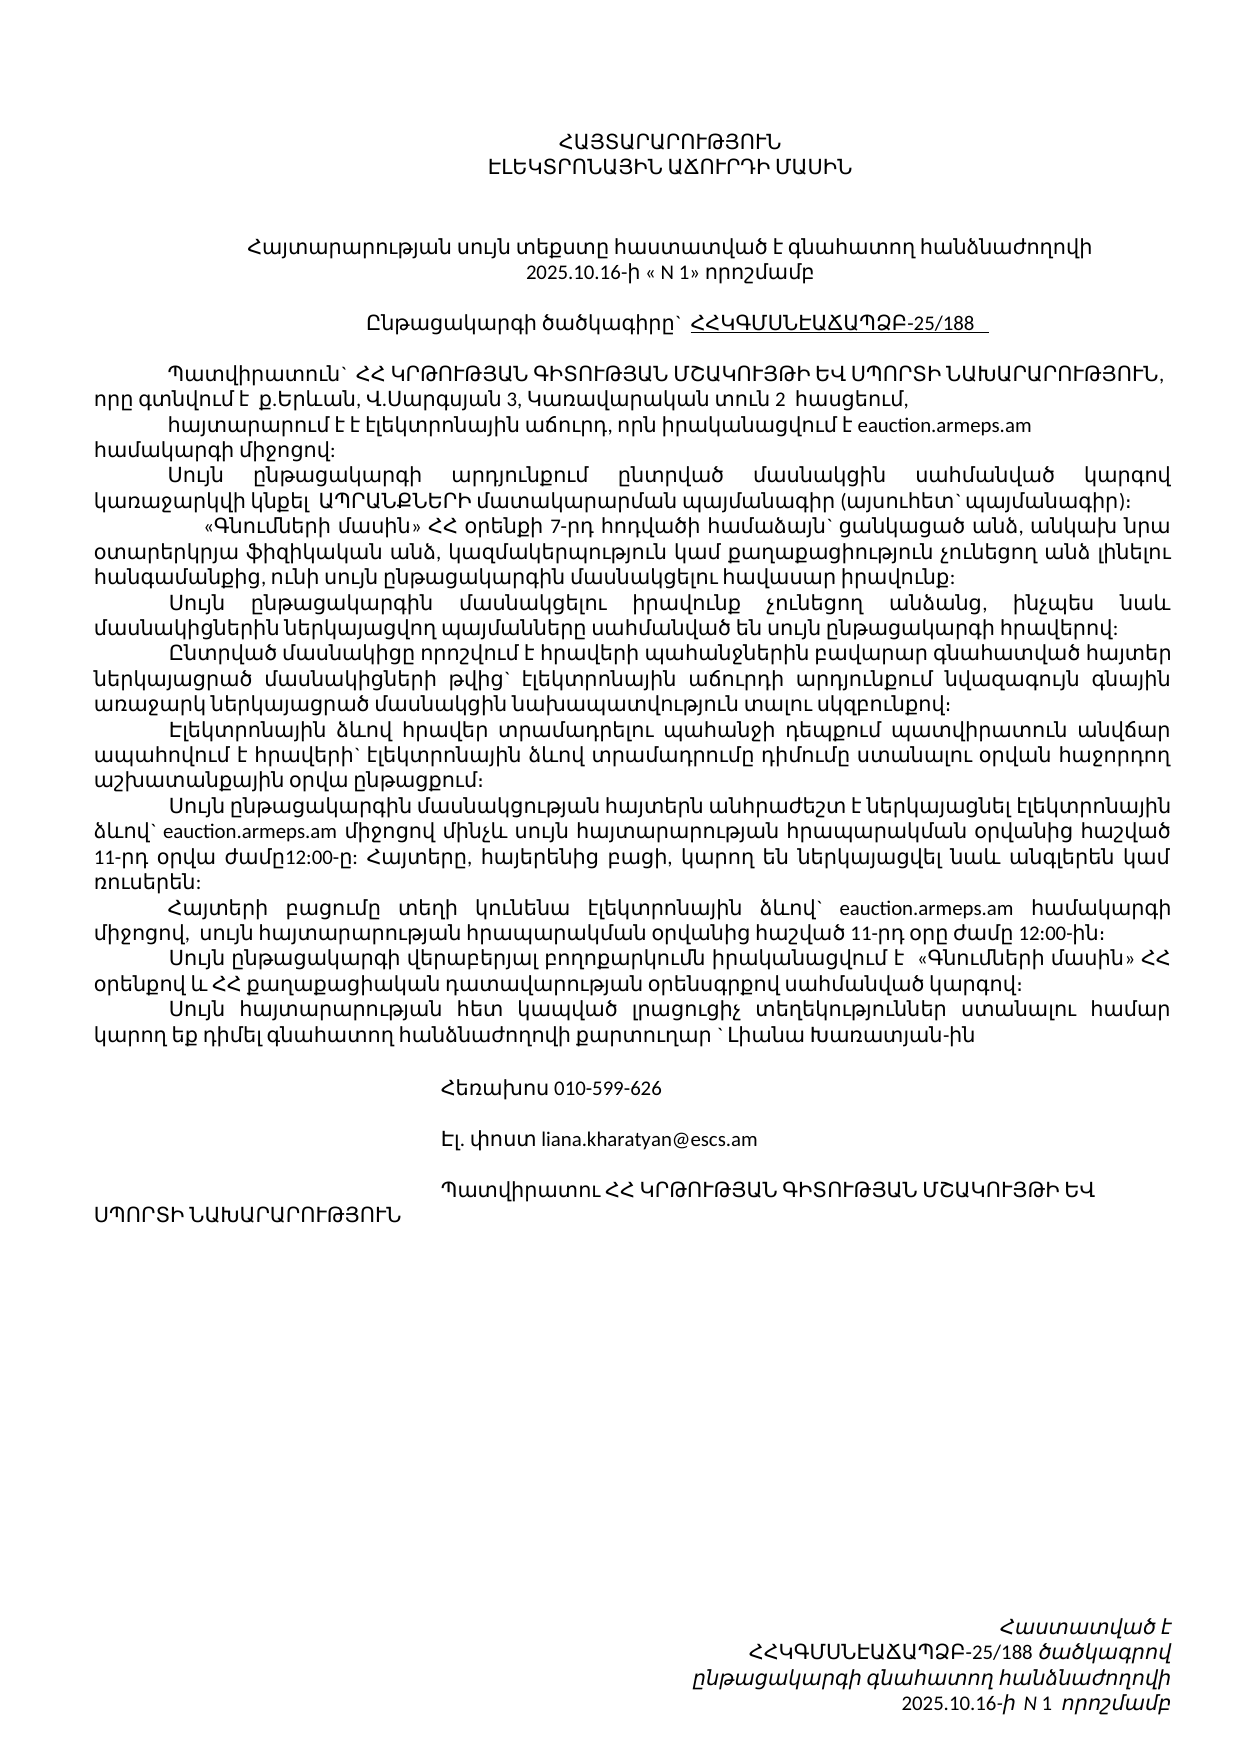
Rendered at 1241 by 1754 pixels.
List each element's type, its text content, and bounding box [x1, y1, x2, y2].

text Էլեկտրոնային ձևով հրավեր տրամադրելու պահանջի դեպքում պատվիրատուն անվճար ապահովում է հրավերի` էլեկտրոնային ձևով տրամադրումը դիմումը ստանալու օրվան հաջորդող աշխատանքային օրվա ընթացքում։ [94, 717, 1171, 793]
text ՀՀԿԳՄՍՆԷԱՃԱՊՁԲ-25/188 ծածկագրով [94, 1639, 1171, 1665]
text Սույն հայտարարության հետ կապված լրացուցիչ տեղեկություններ ստանալու համար կարող եք դիմել գնահատող հանձնաժողովի քարտուղար ` Լիանա Խառատյան-ին [94, 996, 1171, 1047]
text Էլ. փոստ liana.kharatyan@escs.am [94, 1126, 1171, 1152]
text 2025.10.16 -ի « N 1» որոշմամբ [94, 259, 1171, 285]
text Ընտրված մասնակիցը որոշվում է հրավերի պահանջներին բավարար գնահատված հայտեր ներկայացրած մասնակիցների թվից` էլեկտրոնային աճուրդի արդյունքում նվազագույն գնային առաջարկ ներկայացրած մասնակցին նախապատվություն տալու սկզբունքով։ [94, 641, 1171, 717]
text Պատվիրատու ՀՀ ԿՐԹՈՒԹՅԱՆ ԳԻՏՈՒԹՅԱՆ ՄՇԱԿՈՒՅԹԻ ԵՎ ՍՊՈՐՏԻ ՆԱԽԱՐԱՐՈՒԹՅՈՒՆ [94, 1177, 1171, 1228]
text ԷԼԵԿՏՐՈՆԱՅԻՆ ԱՃՈՒՐԴԻ ՄԱՍԻՆ [94, 154, 1171, 180]
text հայտարարում է է էլեկտրոնային աճուրդ, որն իրականացվում է eauction.armeps.am համակարգի միջոցով: [94, 412, 1171, 463]
text «Գնումների մասին» ՀՀ օրենքի 7-րդ հոդվածի համաձայն` ցանկացած անձ, անկախ նրա օտարերկրյա ֆիզիկական անձ, կազմակերպություն կամ քաղաքացիություն չունեցող անձ լինելու հանգամանքից, ունի սույն ընթացակարգին մասնակցելու հավասար իրավունք: [94, 513, 1171, 590]
text 2025.10.16 -ի N 1 որոշմամբ [94, 1690, 1171, 1716]
text Սույն ընթացակարգի վերաբերյալ բողոքարկումն իրականացվում է «Գնումների մասին» ՀՀ օրենքով և ՀՀ քաղաքացիական դատավարության օրենսգրքով սահմանված կարգով։ [94, 946, 1171, 996]
text Սույն ընթացակարգի արդյունքում ընտրված մասնակցին սահմանված կարգով կառաջարկվի կնքել ԱՊՐԱՆՔՆԵՐԻ մատակարարման պայմանագիր (այսուհետ` պայմանագիր)։ [94, 463, 1171, 513]
text Սույն ընթացակարգին մասնակցելու իրավունք չունեցող անձանց, ինչպես նաև մասնակիցներին ներկայացվող պայմանները սահմանված են սույն ընթացակարգի հրավերով: [94, 590, 1171, 641]
text Հայտարարության սույն տեքստը հաստատված է գնահատող հանձնաժողովի [94, 234, 1171, 259]
text ՀԱՅՏԱՐԱՐՈՒԹՅՈՒՆ [94, 129, 1171, 154]
text Հեռախոս 010-599-626 [94, 1076, 1171, 1101]
text Ընթացակարգի ծածկագիրը` ՀՀԿԳՄՍՆԷԱՃԱՊՁԲ-25/188 [94, 310, 1171, 336]
text Սույն ընթացակարգին մասնակցության հայտերն անհրաժեշտ է ներկայացնել էլեկտրոնային ձևով` eauction.armeps.am միջոցով մինչև սույն հայտարարության հրապարակման օրվանից հաշված 11-րդ օրվա ժամը12:00-ը: Հայտերը, հայերենից բացի, կարող են ներկայացվել նաև անգլերեն կամ ռուսերեն: [94, 793, 1171, 895]
text Հայտերի բացումը տեղի կունենա էլեկտրոնային ձևով` eauction.armeps.am համակարգի միջոցով, սույն հայտարարության հրապարակման օրվանից հաշված 11-րդ օրը ժամը 12:00-ին։ [94, 895, 1171, 946]
text ընթացակարգի գնահատող հանձնաժողովի [94, 1665, 1171, 1690]
text Պատվիրատուն` ՀՀ ԿՐԹՈՒԹՅԱՆ ԳԻՏՈՒԹՅԱՆ ՄՇԱԿՈՒՅԹԻ ԵՎ ՍՊՈՐՏԻ ՆԱԽԱՐԱՐՈՒԹՅՈՒՆ, որը գտնվում է ք.Երևան, Վ.Սարգսյան 3, Կառավարական տուն 2 հասցեում, [94, 361, 1171, 412]
text Հաստատված է [94, 1614, 1171, 1639]
